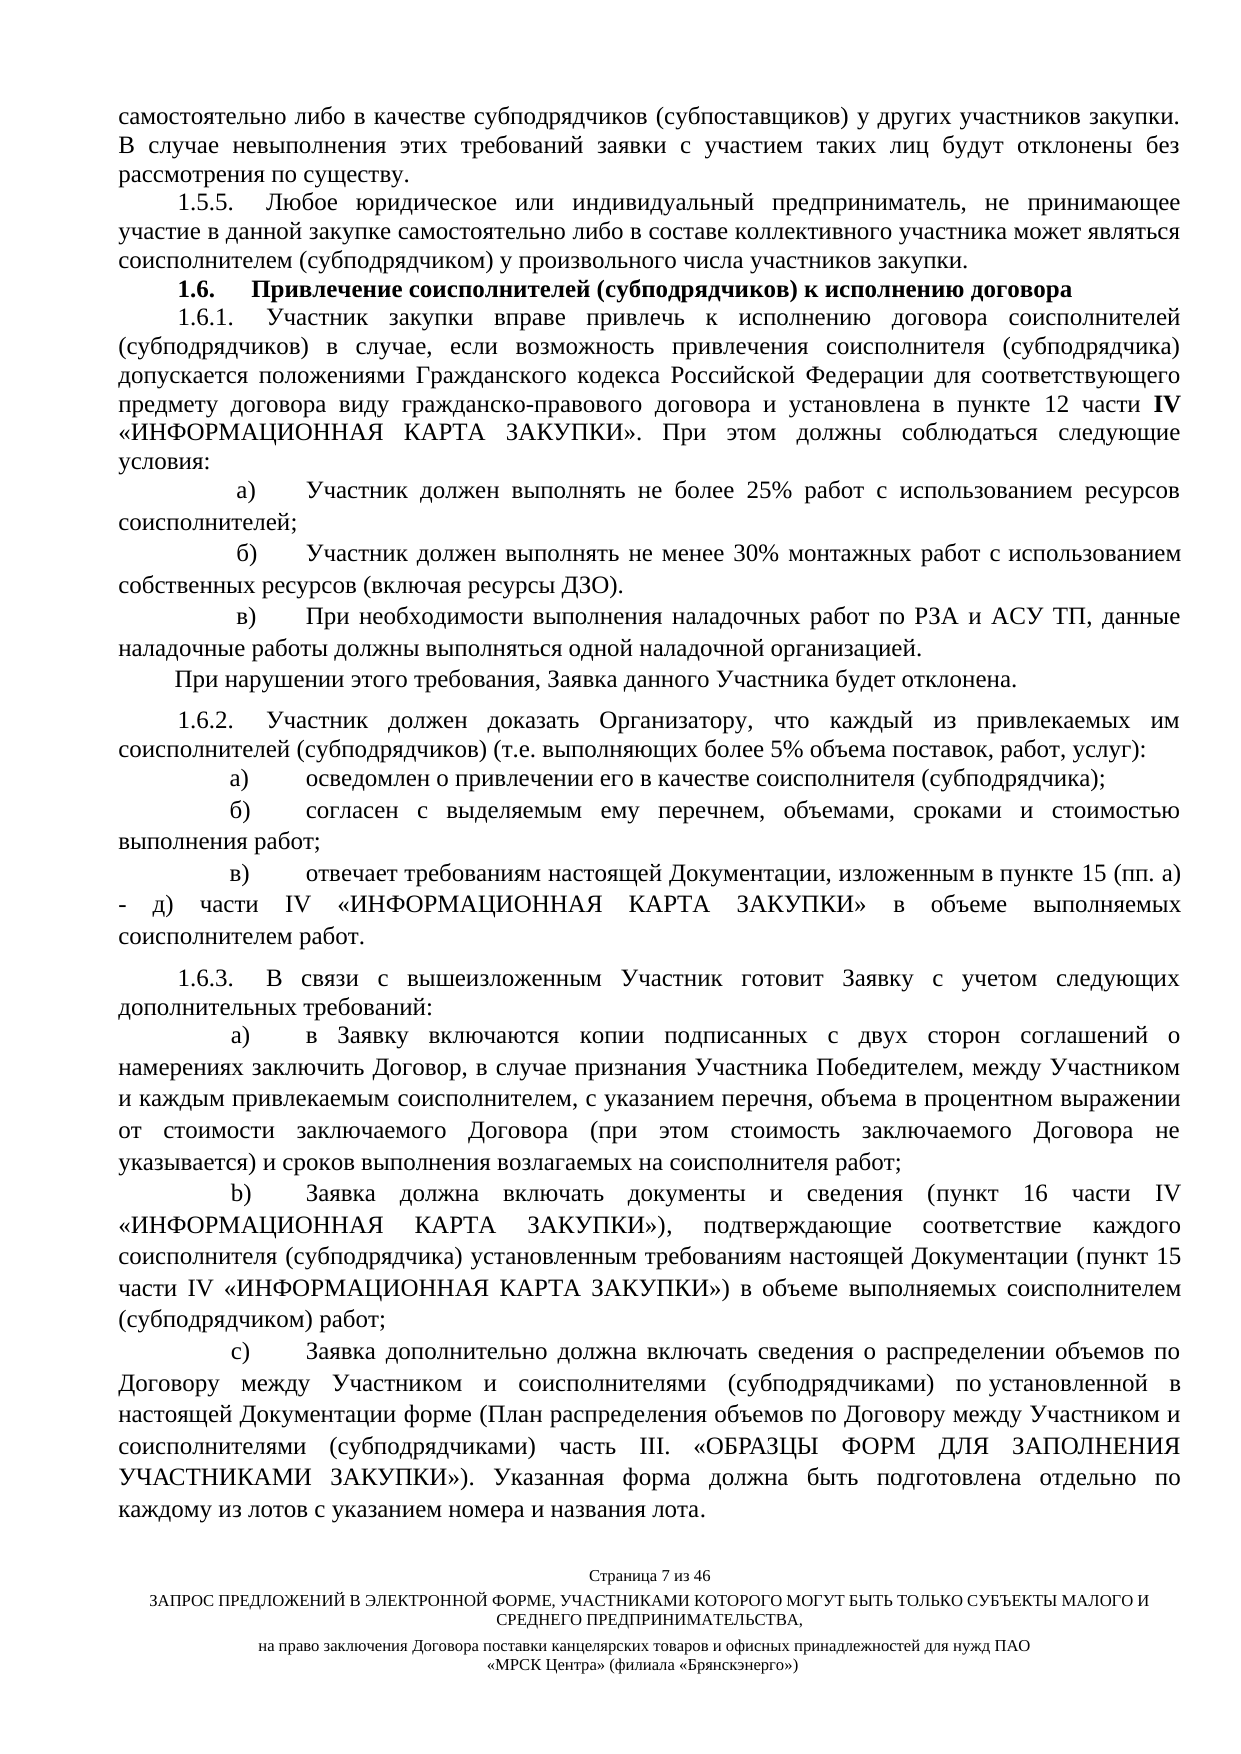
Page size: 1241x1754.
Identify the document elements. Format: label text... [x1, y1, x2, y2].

list Заявка должна включать документы и сведения (пункт 16 части IV «ИНФОРМАЦИОННАЯ КАРТА ЗАКУПКИ»), подтверждающие соответствие каждого соисполнителя (субподрядчика) установленным требованиям настоящей Документации (пункт 15 части IV «ИНФОРМАЦИОННАЯ КАРТА ЗАКУПКИ») в объеме выполняемых соисполнителем (субподрядчиком) работ; [118, 1178, 1181, 1333]
text При нарушении этого требования, Заявка данного Участника будет отклонена. [174, 664, 1181, 693]
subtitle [118, 101, 1181, 187]
list Участник должен выполнять не более 25% работ c использованием ресурсов соисполнителей; [118, 475, 1181, 535]
list При необходимости выполнения наладочных работ по РЗА и АСУ ТП, данные наладочные работы должны выполняться одной наладочной организацией. [118, 601, 1181, 662]
subtitle В связи с вышеизложенным Участник готовит Заявку с учетом следующих дополнительных требований: [118, 963, 1181, 1020]
list осведомлен о привлечении его в качестве соисполнителя (субподрядчика); [118, 763, 1181, 792]
list отвечает требованиям настоящей Документации, изложенным в пункте 15 (пп. а) - д) части IV «ИНФОРМАЦИОННАЯ КАРТА ЗАКУПКИ» в объеме выполняемых соисполнителем работ. [118, 858, 1181, 950]
subtitle Любое юридическое или индивидуальный предприниматель, не принимающее участие в данной закупке самостоятельно либо в составе коллективного участника может являться соисполнителем (субподрядчиком) у произвольного числа участников закупки. [118, 187, 1181, 274]
list согласен с выделяемым ему перечнем, объемами, сроками и стоимостью выполнения работ; [118, 795, 1181, 855]
subtitle Участник закупки вправе привлечь к исполнению договора соисполнителей (субподрядчиков) в случае, если возможность привлечения соисполнителя (субподрядчика) допускается положениями Гражданского кодекса Российской Федерации для соответствующего предмету договора виду гражданско-правового договора и установлена в пункте 12 части IV «ИНФОРМАЦИОННАЯ КАРТА ЗАКУПКИ». При этом должны соблюдаться следующие условия: [118, 302, 1181, 475]
subtitle Привлечение соисполнителей (субподрядчиков) к исполнению договора [118, 274, 1181, 302]
list Участник должен выполнять не менее 30% монтажных работ c использованием собственных ресурсов (включая ресурсы ДЗО). [118, 538, 1181, 598]
subtitle Участник должен доказать Организатору, что каждый из привлекаемых им соисполнителей (субподрядчиков) (т.е. выполняющих более 5% объема поставок, работ, услуг): [118, 706, 1181, 763]
list Заявка дополнительно должна включать сведения о распределении объемов по Договору между Участником и соисполнителями (субподрядчиками) по установленной в настоящей Документации форме (План распределения объемов по Договору между Участником и соисполнителями (субподрядчиками) часть III. «ОБРАЗЦЫ ФОРМ ДЛЯ ЗАПОЛНЕНИЯ УЧАСТНИКАМИ ЗАКУПКИ»). Указанная форма должна быть подготовлена отдельно по каждому из лотов с указанием номера и названия лота. [118, 1336, 1181, 1523]
list в Заявку включаются копии подписанных с двух сторон соглашений о намерениях заключить Договор, в случае признания Участника Победителем, между Участником и каждым привлекаемым соисполнителем, с указанием перечня, объема в процентном выражении от стоимости заключаемого Договора (при этом стоимость заключаемого Договора не указывается) и сроков выполнения возлагаемых на соисполнителя работ; [118, 1020, 1181, 1175]
